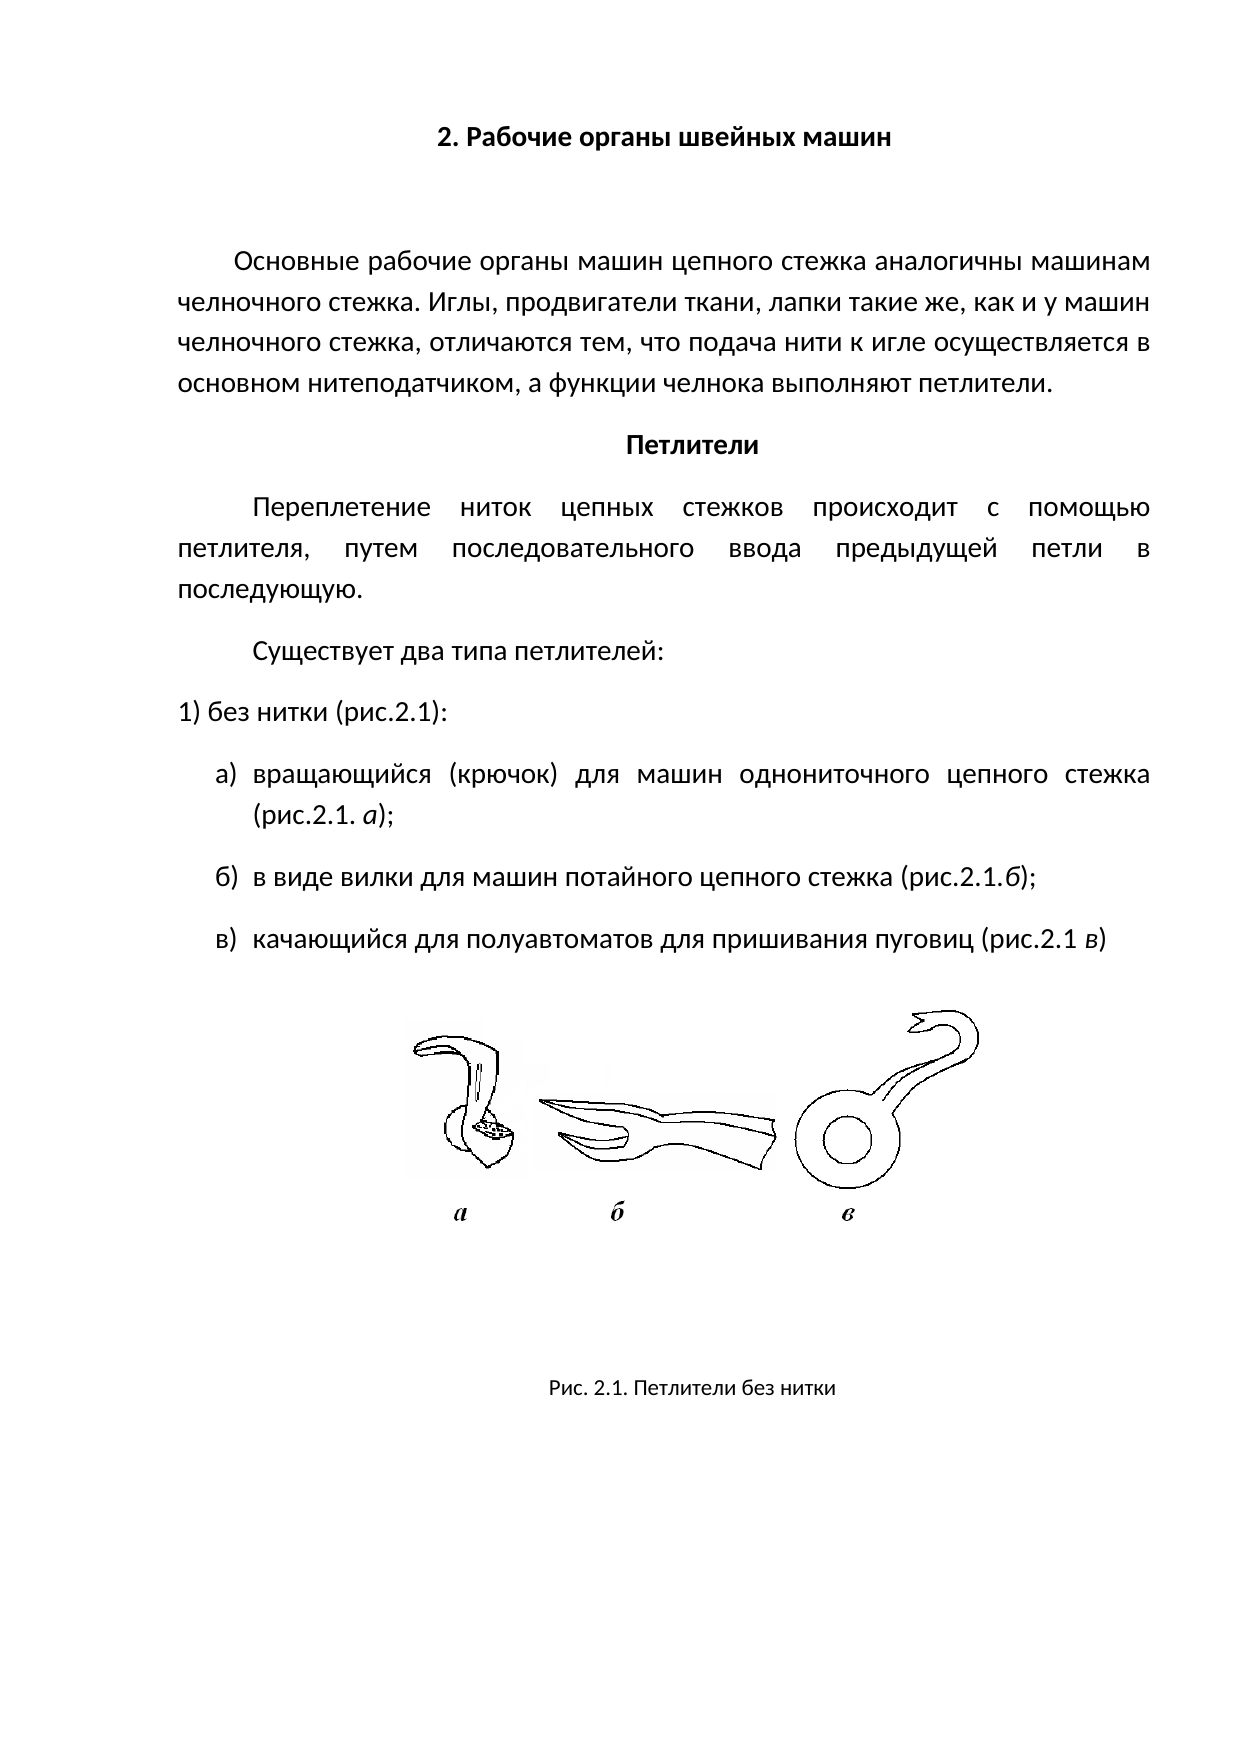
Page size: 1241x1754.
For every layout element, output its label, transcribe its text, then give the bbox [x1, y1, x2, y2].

text Основные рабочие органы машин цепного стежка аналогичны машинам челночного стежка. Иглы, продвигатели ткани, лапки такие же, как и у машин челночного стежка, отличаются тем, что подача нити к игле осуществляется в основном нитеподатчиком, а функции челнока выполняют петлители. [177, 242, 1152, 400]
text 2. Рабочие органы швейных машин [177, 118, 1152, 154]
picture [402, 981, 980, 1229]
text Переплетение ниток цепных стежков происходит с помощью петлителя, путем последовательного ввода предыдущей петли в последующую. [177, 488, 1152, 606]
text Существует два типа петлителей: [177, 632, 1152, 667]
text а) вращающийся (крючок) для машин однониточного цепного стежка (рис.2.1. а); [215, 755, 1152, 832]
text б) в виде вилки для машин потайного цепного стежка (рис.2.1.б); [215, 858, 1152, 893]
text Рис. 2.1. Петлители без нитки [177, 1373, 1152, 1401]
text в) качающийся для полуавтоматов для пришивания пуговиц (рис.2.1 в) [215, 920, 1152, 955]
text 1) без нитки (рис.2.1): [177, 693, 1152, 729]
text Петлители [177, 426, 1152, 462]
